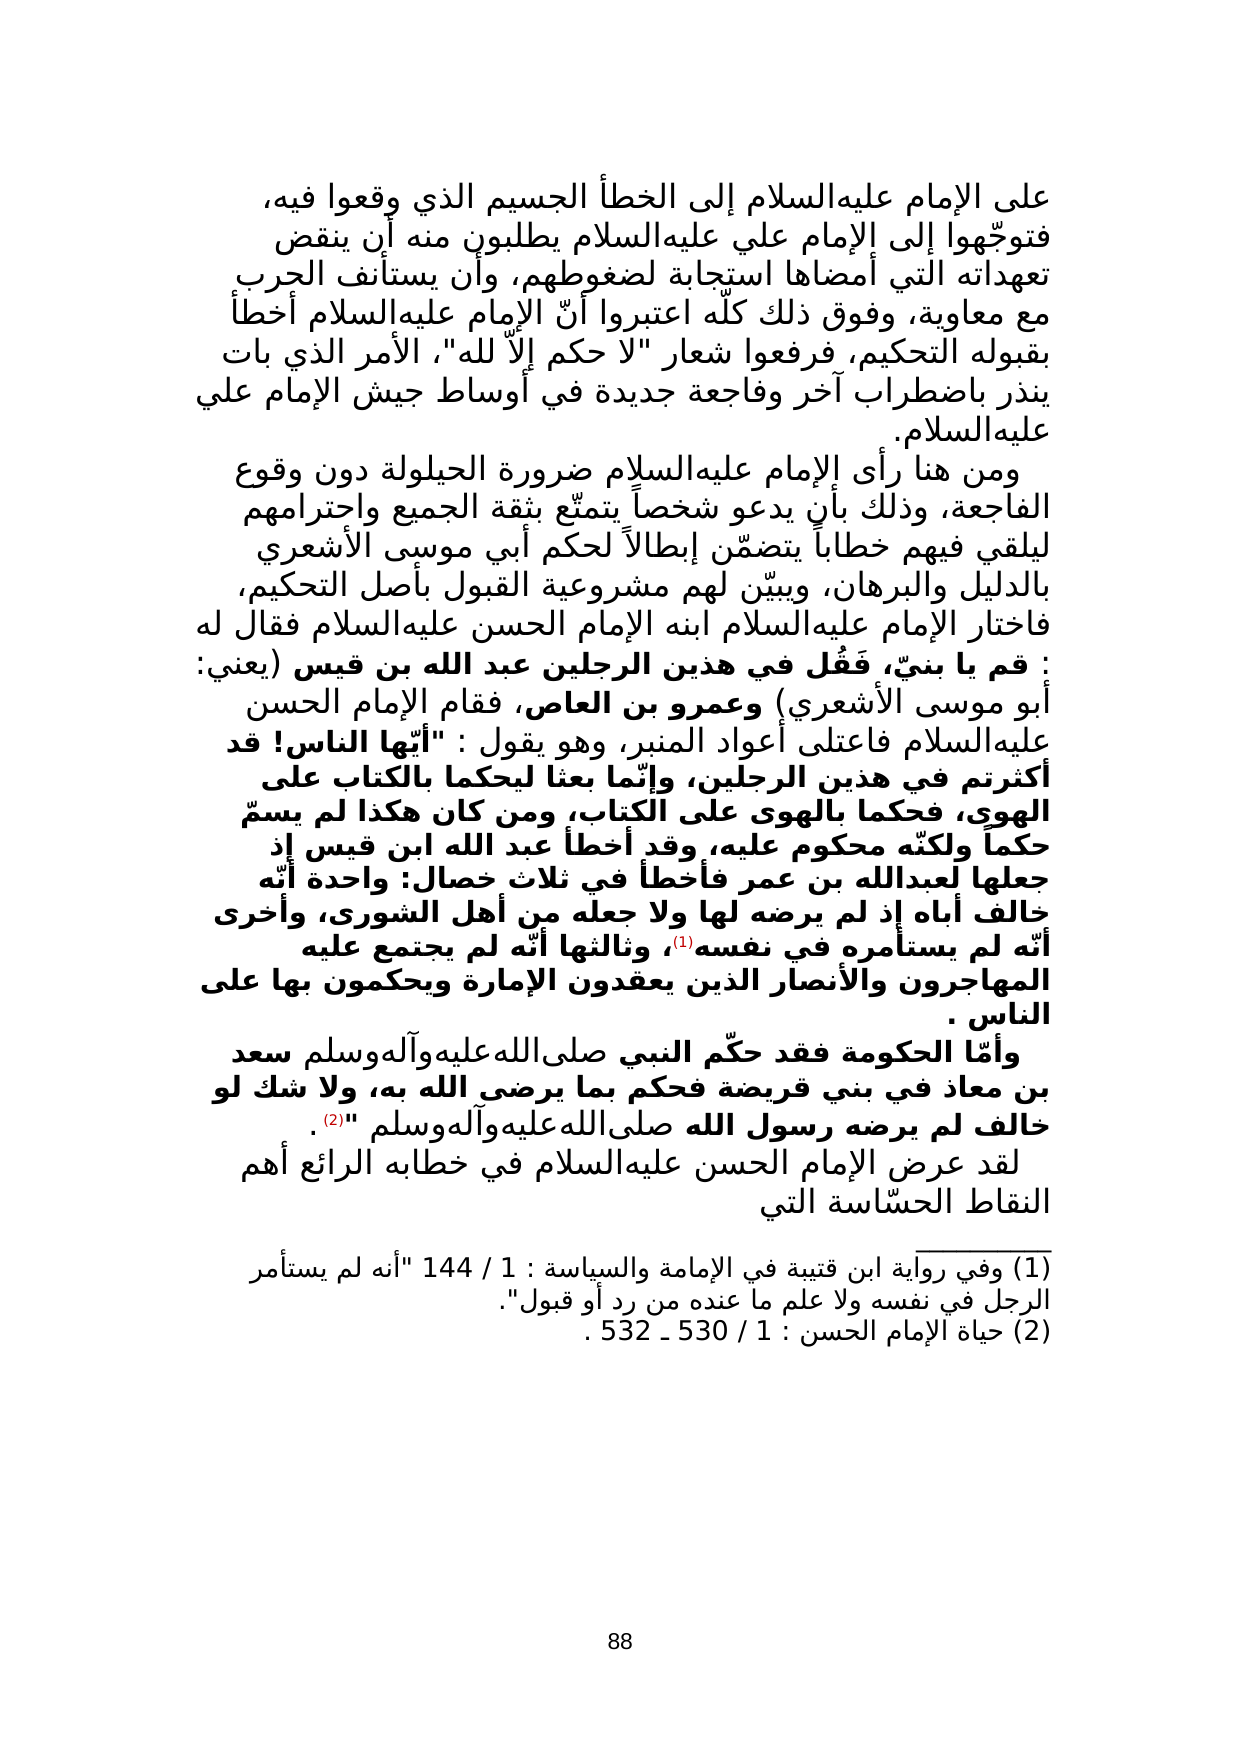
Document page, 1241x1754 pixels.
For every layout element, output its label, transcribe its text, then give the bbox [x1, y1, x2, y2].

text (1) وفي رواية ابن قتيبة في الإمامة والسياسة : 1 / 144 "أنه لم يستأمر الرجل في نفسه ولا علم ما عنده من رد أو قبول". [189, 1253, 1051, 1316]
text على الإمام عليه‌السلام إلى الخطأ الجسيم الذي وقعوا فيه، فتوجّهوا إلى الإمام علي عليه‌السلام يطلبون منه أن ينقض تعهداته التي أمضاها استجابة لضغوطهم، وأن يستأنف الحرب مع معاوية، وفوق ذلك كلّه اعتبروا أنّ الإمام عليه‌السلام أخطأ بقبوله التحكيم، فرفعوا شعار "لا حكم إلاّ لله"، الأمر الذي بات ينذر باضطراب آخر وفاجعة جديدة في أوساط جيش الإمام علي عليه‌السلام. [189, 177, 1051, 449]
text لقد عرض الإمام الحسن عليه‌السلام في خطابه الرائع أهم النقاط الحسّاسة التي [189, 1143, 1051, 1221]
text __________ [189, 1221, 1051, 1253]
text (2) حياة الإمام الحسن : 1 / 530 ـ 532 . [189, 1316, 1051, 1347]
text وأمّا الحكومة فقد حكّم النبي صلى‌الله‌عليه‌وآله‌وسلم سعد بن معاذ في بني قريضة فحكم بما يرضى الله به، ولا شك لو خالف لم يرضه رسول الله صلى‌الله‌عليه‌وآله‌وسلم "(2) . [189, 1032, 1051, 1143]
text ومن هنا رأى الإمام عليه‌السلام ضرورة الحيلولة دون وقوع الفاجعة، وذلك بأن يدعو شخصاً يتمتّع بثقة الجميع واحترامهم ليلقي فيهم خطاباً يتضمّن إبطالاً لحكم أبي موسى الأشعري بالدليل والبرهان، ويبيّن لهم مشروعية القبول بأصل التحكيم، فاختار الإمام عليه‌السلام ابنه الإمام الحسن عليه‌السلام فقال له : قم يا بنيّ، فَقُل في هذين الرجلين عبد الله بن قيس (يعني: أبو موسى الأشعري) وعمرو بن العاص، فقام الإمام الحسن عليه‌السلام فاعتلى أعواد المنبر، وهو يقول : "أيّها الناس! قد أكثرتم في هذين الرجلين، وإنّما بعثا ليحكما بالكتاب على الهوى، فحكما بالهوى على الكتاب، ومن كان هكذا لم يسمّ حكماً ولكنّه محكوم عليه، وقد أخطأ عبد الله ابن قيس إذ جعلها لعبدالله بن عمر فأخطأ في ثلاث خصال: واحدة أنّه خالف أباه إذ لم يرضه لها ولا جعله من أهل الشورى، وأخرى أنّه لم يستأمره في نفسه(1)، وثالثها أنّه لم يجتمع عليه المهاجرون والأنصار الذين يعقدون الإمارة ويحكمون بها على الناس . [189, 449, 1051, 1032]
